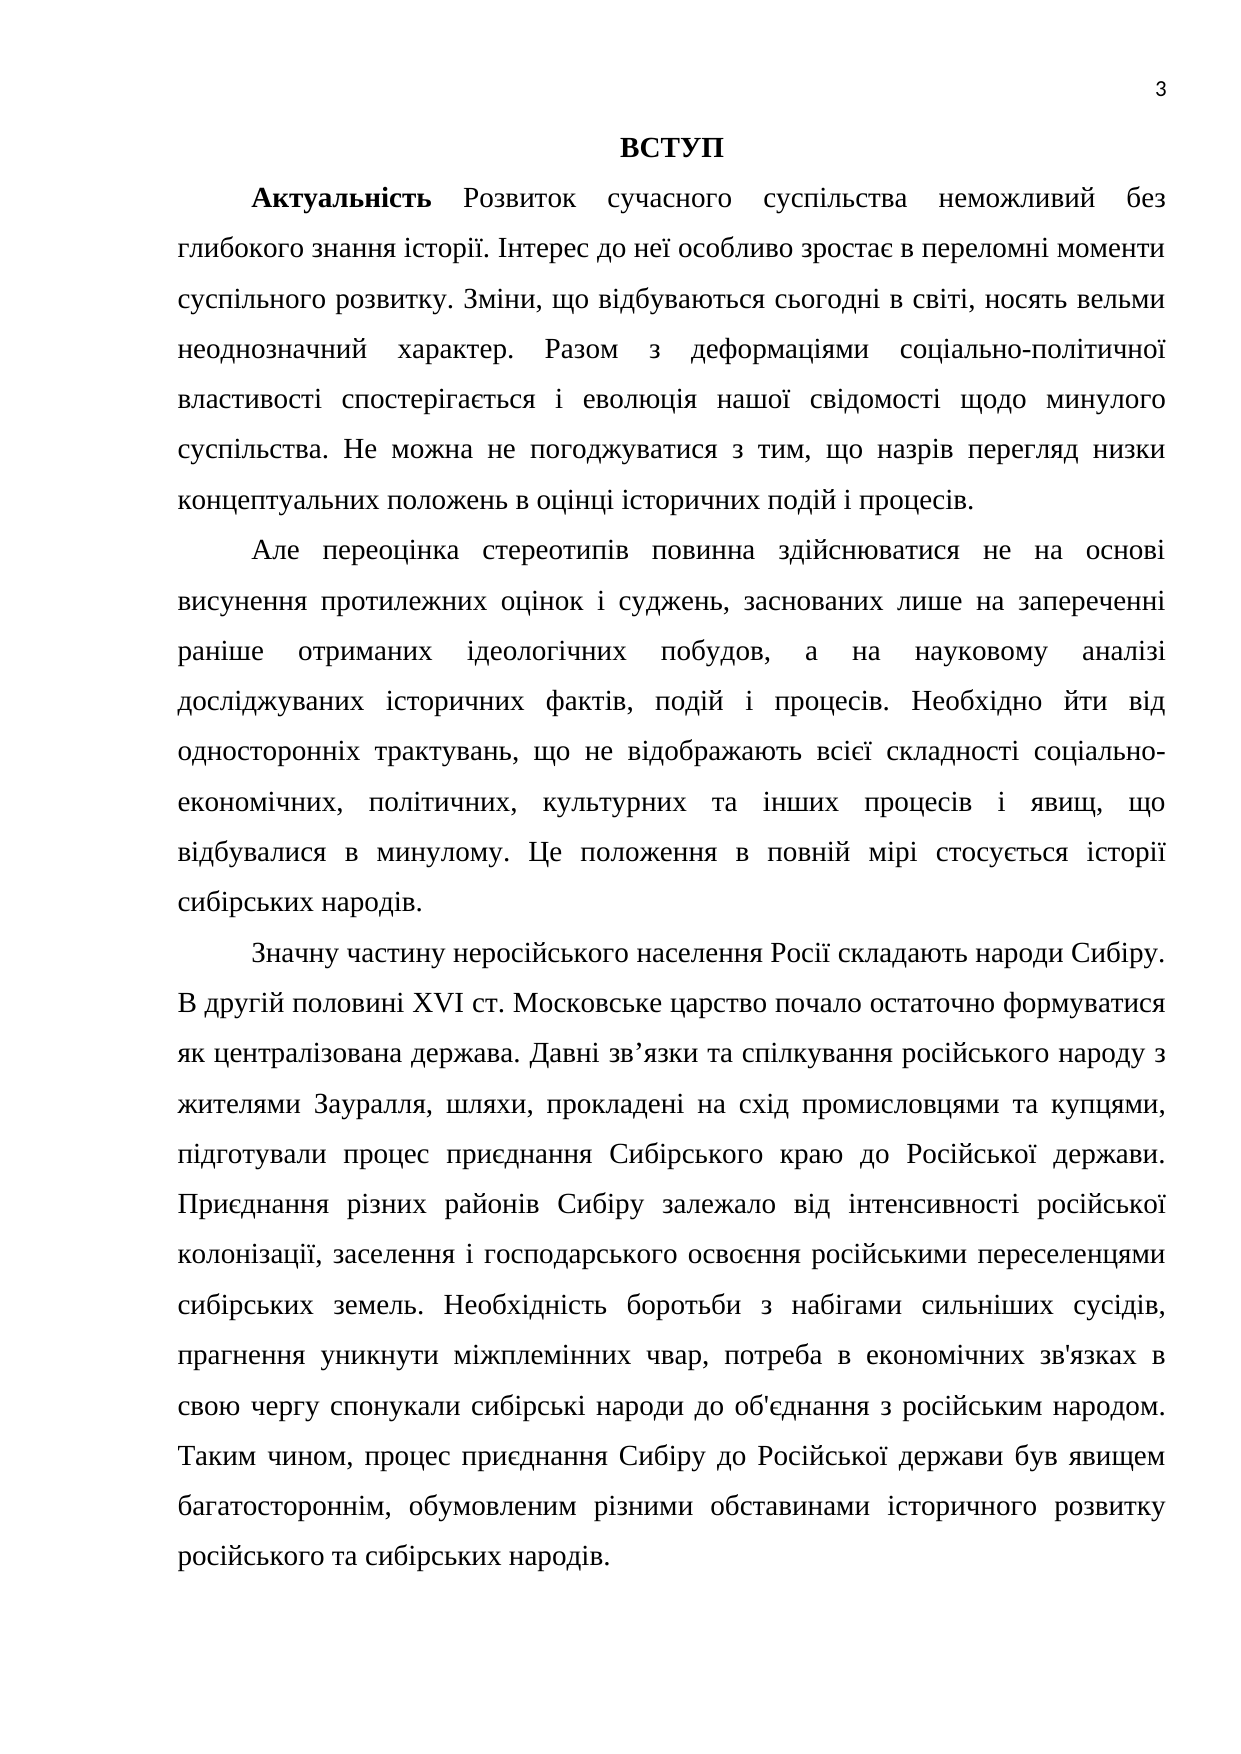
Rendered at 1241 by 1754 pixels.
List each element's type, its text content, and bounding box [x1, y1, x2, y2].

text Значну частину неросійського населення Росії складають народи Сибіру. В другій половині XVI ст. Московське царство почало остаточно формуватися як централізована держава. Давні зв’язки та спілкування російського народу з жителями Зауралля, шляхи, прокладені на схід промисловцями та купцями, підготували процес приєднання Сибірського краю до Російської держави. Приєднання різних районів Сибіру залежало від інтенсивності російської колонізації, заселення і господарського освоєння російськими переселенцями сибірських земель. Необхідність боротьби з набігами сильніших сусідів, прагнення уникнути міжплемінних чвар, потреба в економічних зв'язках в свою чергу спонукали сибірські народи до об'єднання з російським народом. Таким чином, процес приєднання Сибіру до Російської держави був явищем багатостороннім, обумовленим різними обставинами історичного розвитку російського та сибірських народів. [177, 935, 1167, 1572]
text Актуальність Розвиток сучасного суспільства неможливий без глибокого знання історії. Інтерес до неї особливо зростає в переломні моменти суспільного розвитку. Зміни, що відбуваються сьогодні в світі, носять вельми неоднозначний характер. Разом з деформаціями соціально-політичної властивості спостерігається і еволюція нашої свідомості щодо минулого суспільства. Не можна не погоджуватися з тим, що назрів перегляд низки концептуальних положень в оцінці історичних подій і процесів. [177, 180, 1167, 516]
text Але переоцінка стереотипів повинна здійснюватися не на основі висунення протилежних оцінок і суджень, заснованих лише на запереченні раніше отриманих ідеологічних побудов, а на науковому аналізі досліджуваних історичних фактів, подій і процесів. Необхідно йти від односторонніх трактувань, що не відображають всієї складності соціально-економічних, політичних, культурних та інших процесів і явищ, що відбувалися в минулому. Це положення в повній мірі стосується історії сибірських народів. [177, 532, 1167, 918]
text ВСТУП [177, 130, 1167, 163]
